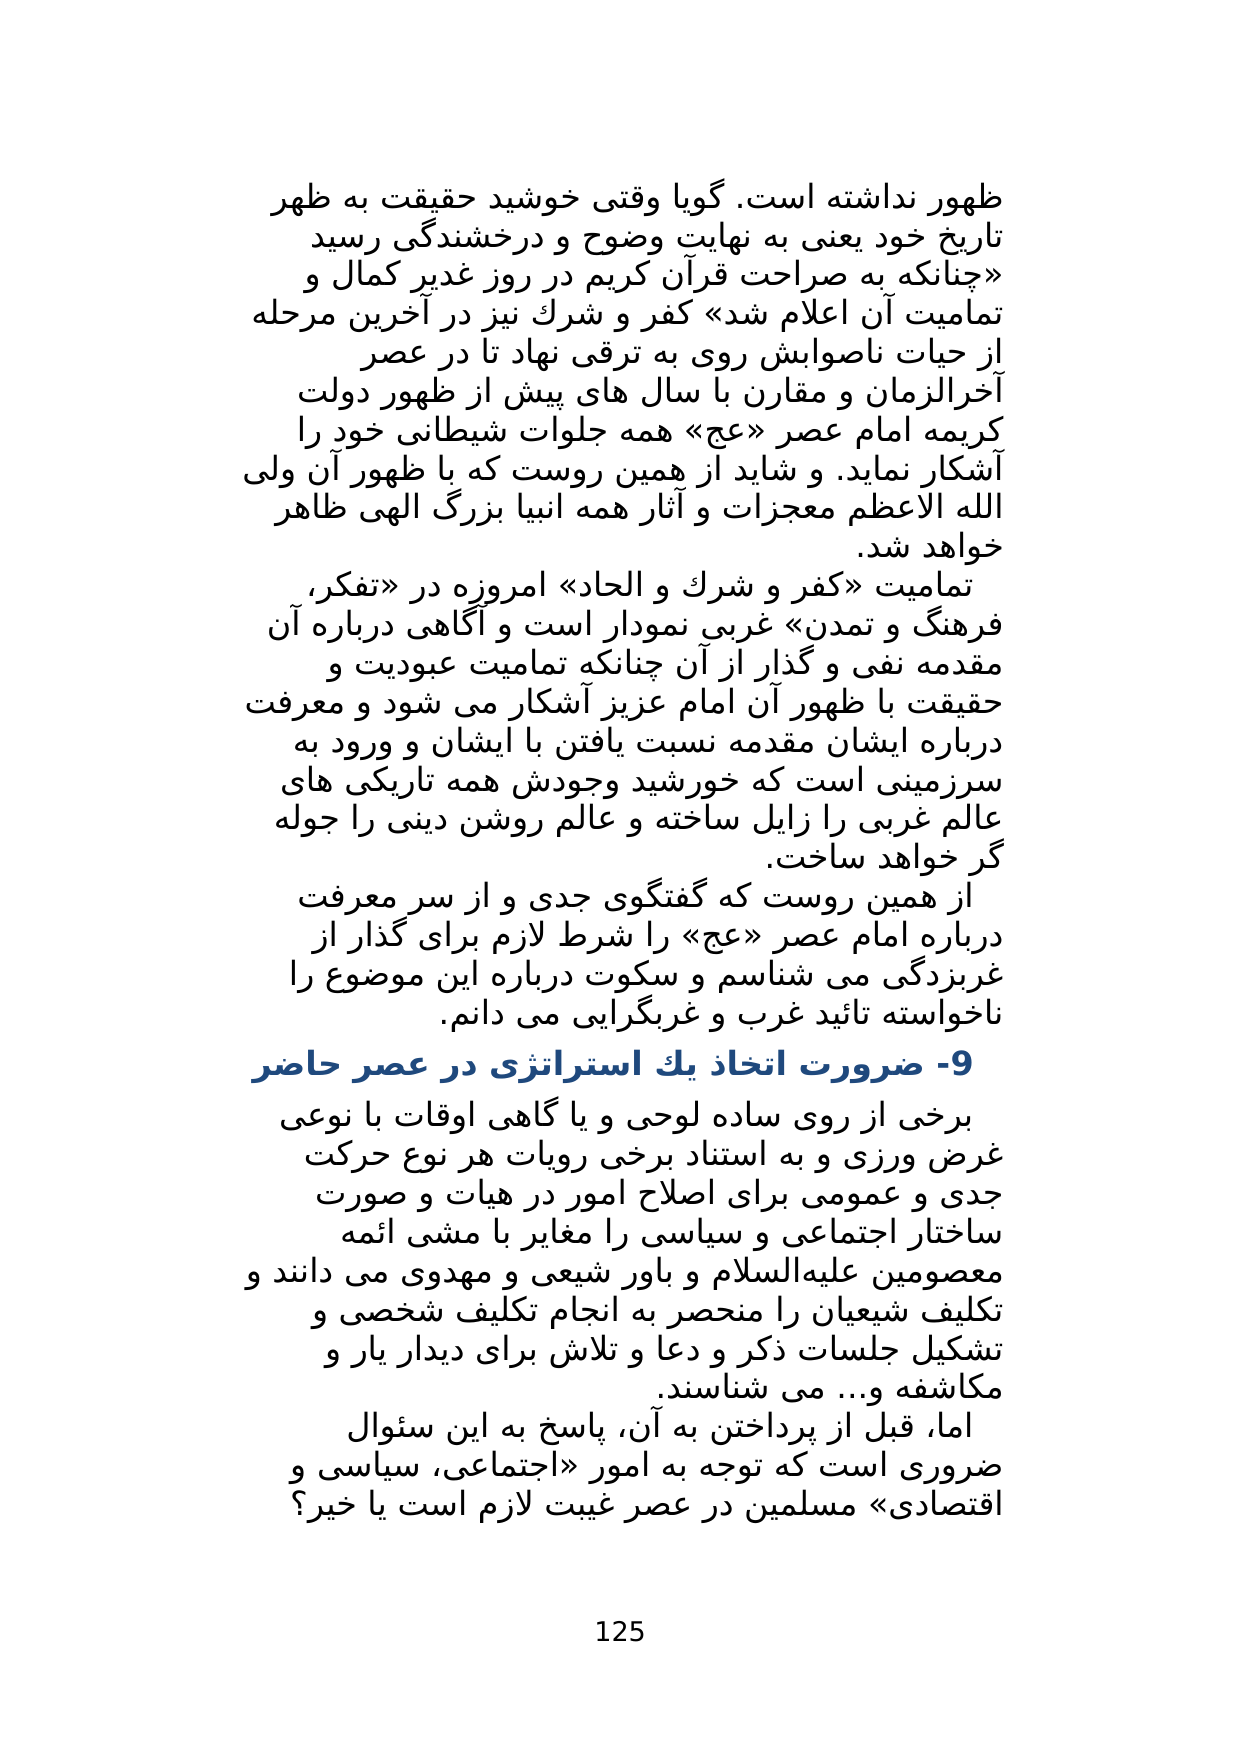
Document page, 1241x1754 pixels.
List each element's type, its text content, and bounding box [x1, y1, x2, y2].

text از همين روست كه گفتگوى جدى و از سر معرفت درباره امام عصر «عج» را شرط لازم براى گذار از غربزدگى مى شناسم و سكوت درباره اين موضوع را ناخواسته تائيد غرب و غربگرايى مى دانم. [236, 877, 1004, 1032]
text برخى از روى ساده لوحى و يا گاهى اوقات با نوعى غرض ورزى و به استناد برخى رويات هر نوع حركت جدى و عمومى براى اصلاح امور در هيات و صورت ساختار اجتماعى و سياسى را مغاير با مشى ائمه معصومين عليه‌السلام و باور شيعى و مهدوى مى دانند و تكليف شيعيان را منحصر به انجام تكليف شخصى و تشكيل جلسات ذكر و دعا و تلاش براى ديدار يار و مكاشفه و... مى شناسند. [236, 1096, 1004, 1407]
text اما، قبل از پرداختن به آن، پاسخ به اين سئوال ضرورى است كه توجه به امور «اجتماعى، سياسى و اقتصادى» مسلمين در عصر غيبت لازم است يا خير؟ [236, 1407, 1004, 1523]
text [236, 177, 1004, 566]
text تماميت «كفر و شرك و الحاد» امروزه در «تفكر، فرهنگ و تمدن» غربى نمودار است و آگاهى درباره آن مقدمه نفى و گذار از آن چنانكه تماميت عبوديت و حقيقت با ظهور آن امام عزيز آشكار مى شود و معرفت درباره ايشان مقدمه نسبت يافتن با ايشان و ورود به سرزمينى است كه خورشيد وجودش همه تاريكى هاى عالم غربى را زايل ساخته و عالم روشن دينى را جوله گر خواهد ساخت. [236, 566, 1004, 877]
subtitle 9- ضرورت اتخاذ يك استراتژى در عصر حاضر [236, 1044, 1004, 1083]
